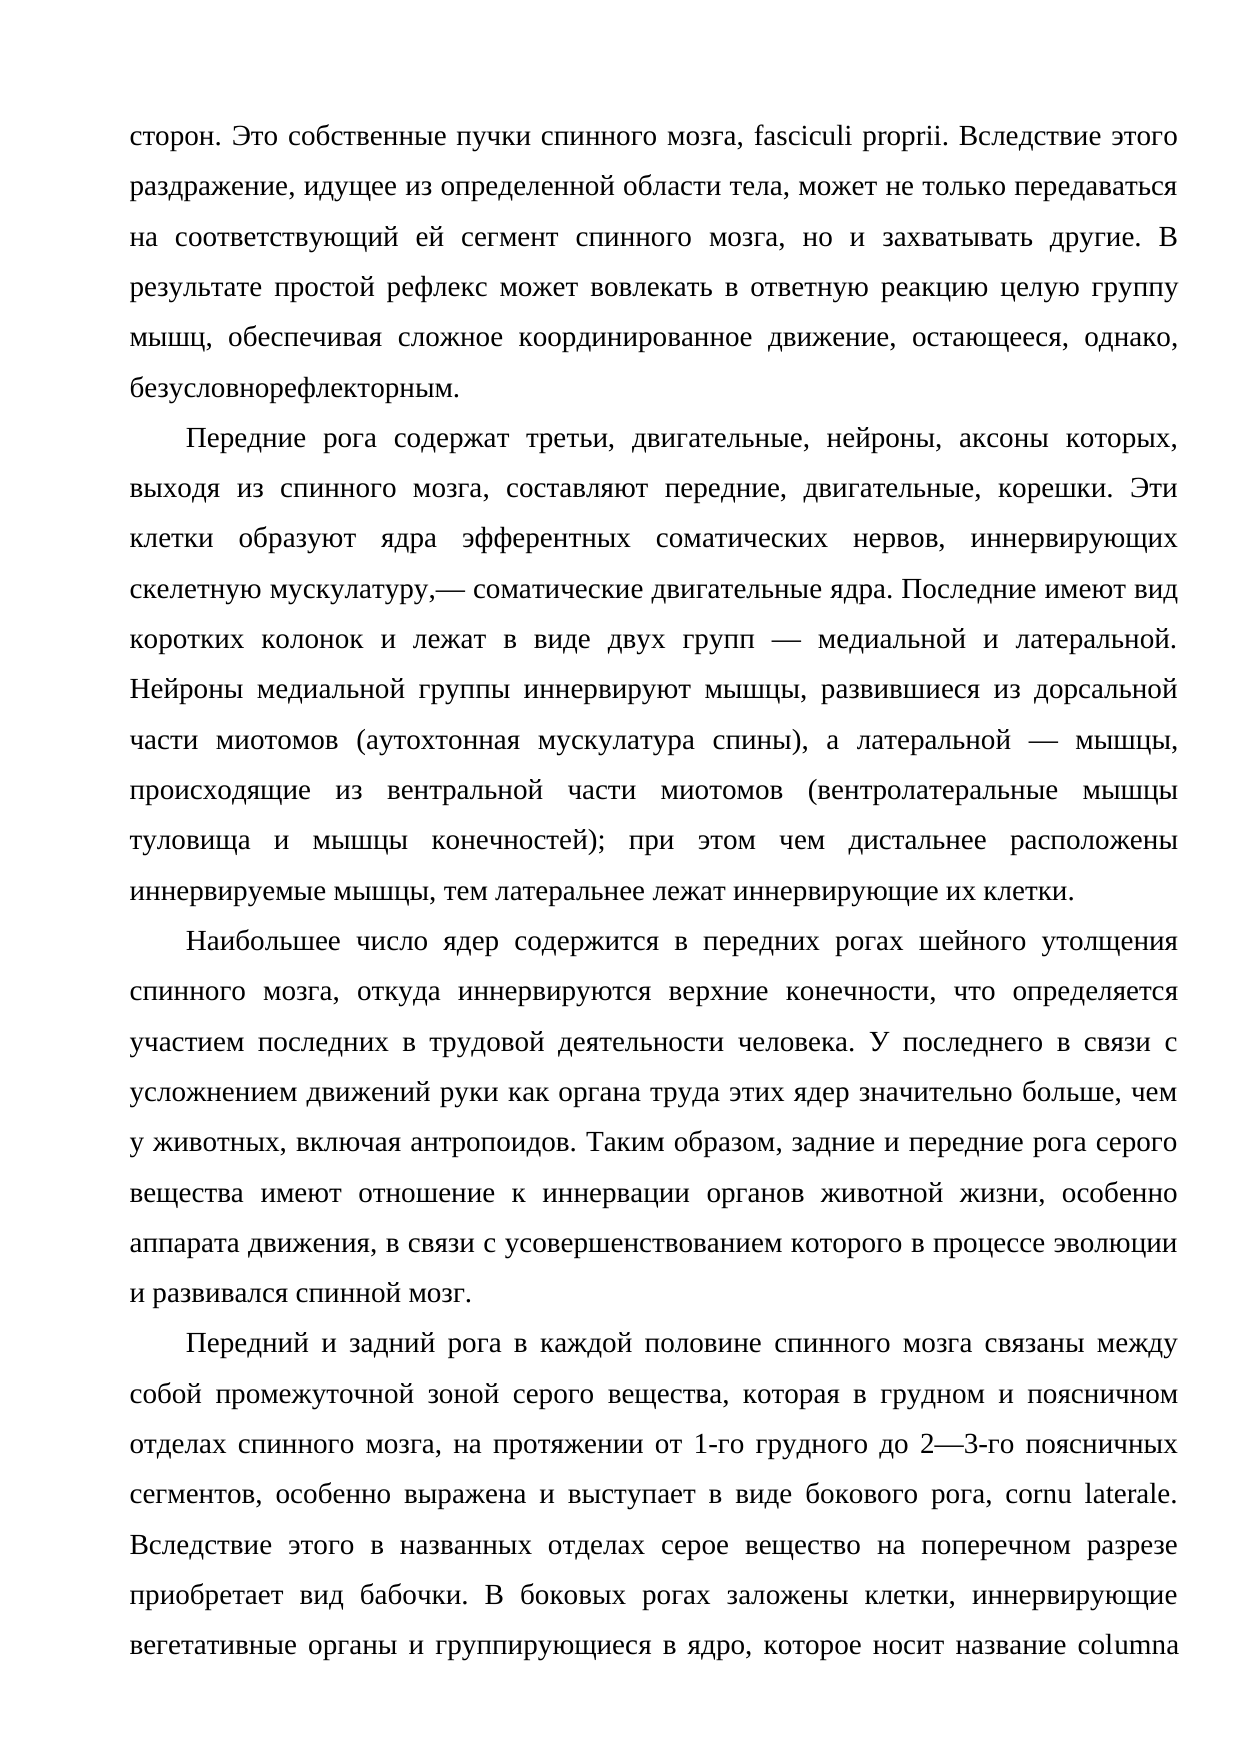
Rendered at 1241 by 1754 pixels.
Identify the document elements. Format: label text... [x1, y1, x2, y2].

text Наибольшее число ядер содержится в передних рогах шейного утолщения спинного мозга, откуда иннервируются верхние конечности, что определяется участием последних в трудовой деятельности человека. У последнего в связи с усложнением движений руки как органа труда этих ядер значительно больше, чем у животных, включая антропоидов. Таким образом, задние и передние рога серого вещества имеют отношение к иннервации органов животной жизни, особенно аппарата движения, в связи с усовершенствованием которого в процессе эволюции и развивался спинной мозг. [129, 923, 1179, 1309]
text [129, 1326, 1179, 1661]
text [129, 118, 1179, 403]
text Передние рога содержат третьи, двигательные, нейроны, аксоны которых, выходя из спинного мозга, составляют передние, двигательные, корешки. Эти клетки образуют ядра эфферентных соматических нервов, иннервирующих скелетную мускулатуру,— соматические двигательные ядра. Последние имеют вид коротких колонок и лежат в виде двух групп — медиальной и латеральной. Нейроны медиальной группы иннервируют мышцы, развившиеся из дорсальной части миотомов (аутохтонная мускулатура спины), а латеральной — мышцы, происходящие из вентральной части миотомов (вентролатеральные мышцы туловища и мышцы конечностей); при этом чем дистальнее расположены иннервируемые мышцы, тем латеральнее лежат иннервирующие их клетки. [129, 420, 1179, 906]
